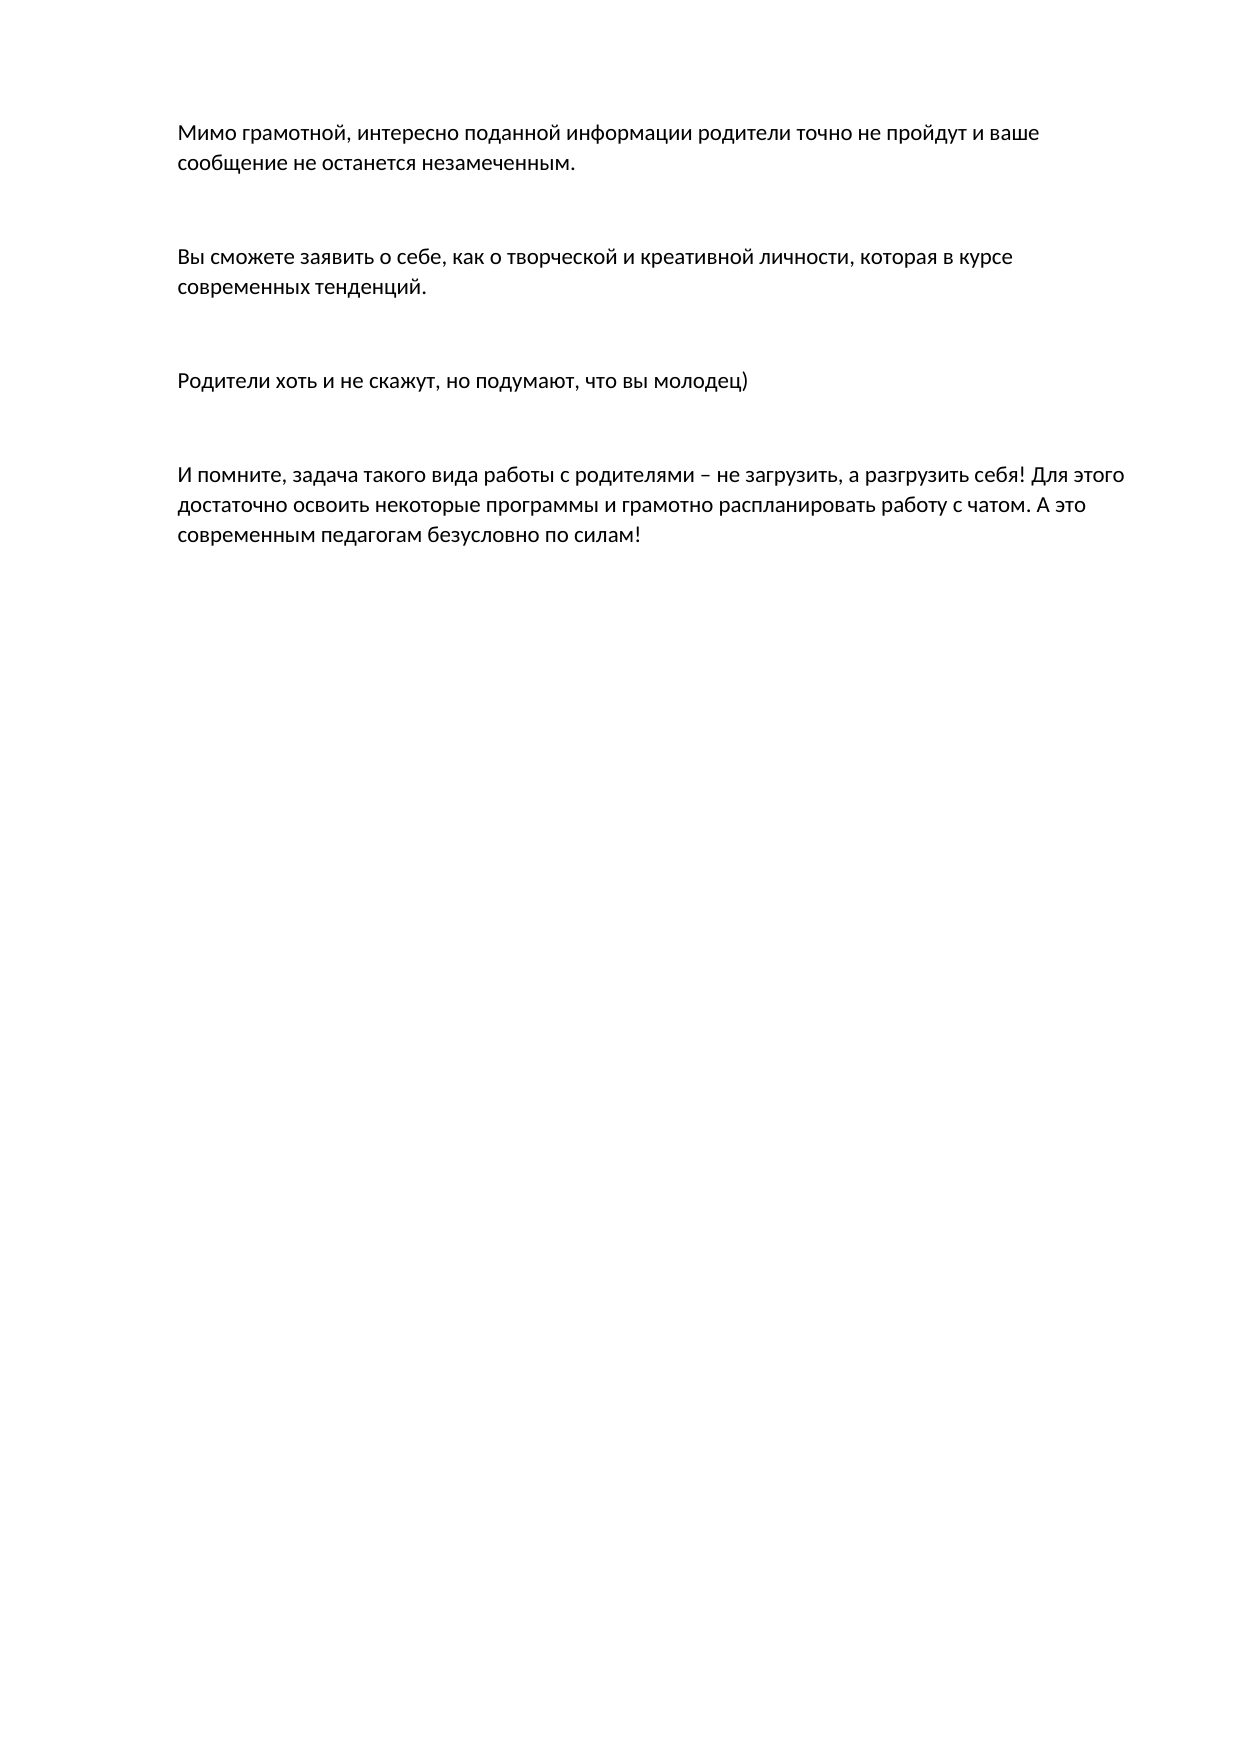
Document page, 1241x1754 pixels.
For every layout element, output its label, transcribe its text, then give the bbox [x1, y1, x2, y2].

text Вы сможете заявить о себе, как о творческой и креативной личности, которая в курсе современных тенденций. [177, 242, 1152, 300]
text Мимо грамотной, интересно поданной информации родители точно не пройдут и ваше сообщение не останется незамеченным. [177, 118, 1152, 176]
text Родители хоть и не скажут, но подумают, что вы молодец) [177, 366, 1152, 394]
text И помните, задача такого вида работы с родителями – не загрузить, а разгрузить себя! Для этого достаточно освоить некоторые программы и грамотно распланировать работу с чатом. А это современным педагогам безусловно по силам! [177, 460, 1152, 548]
